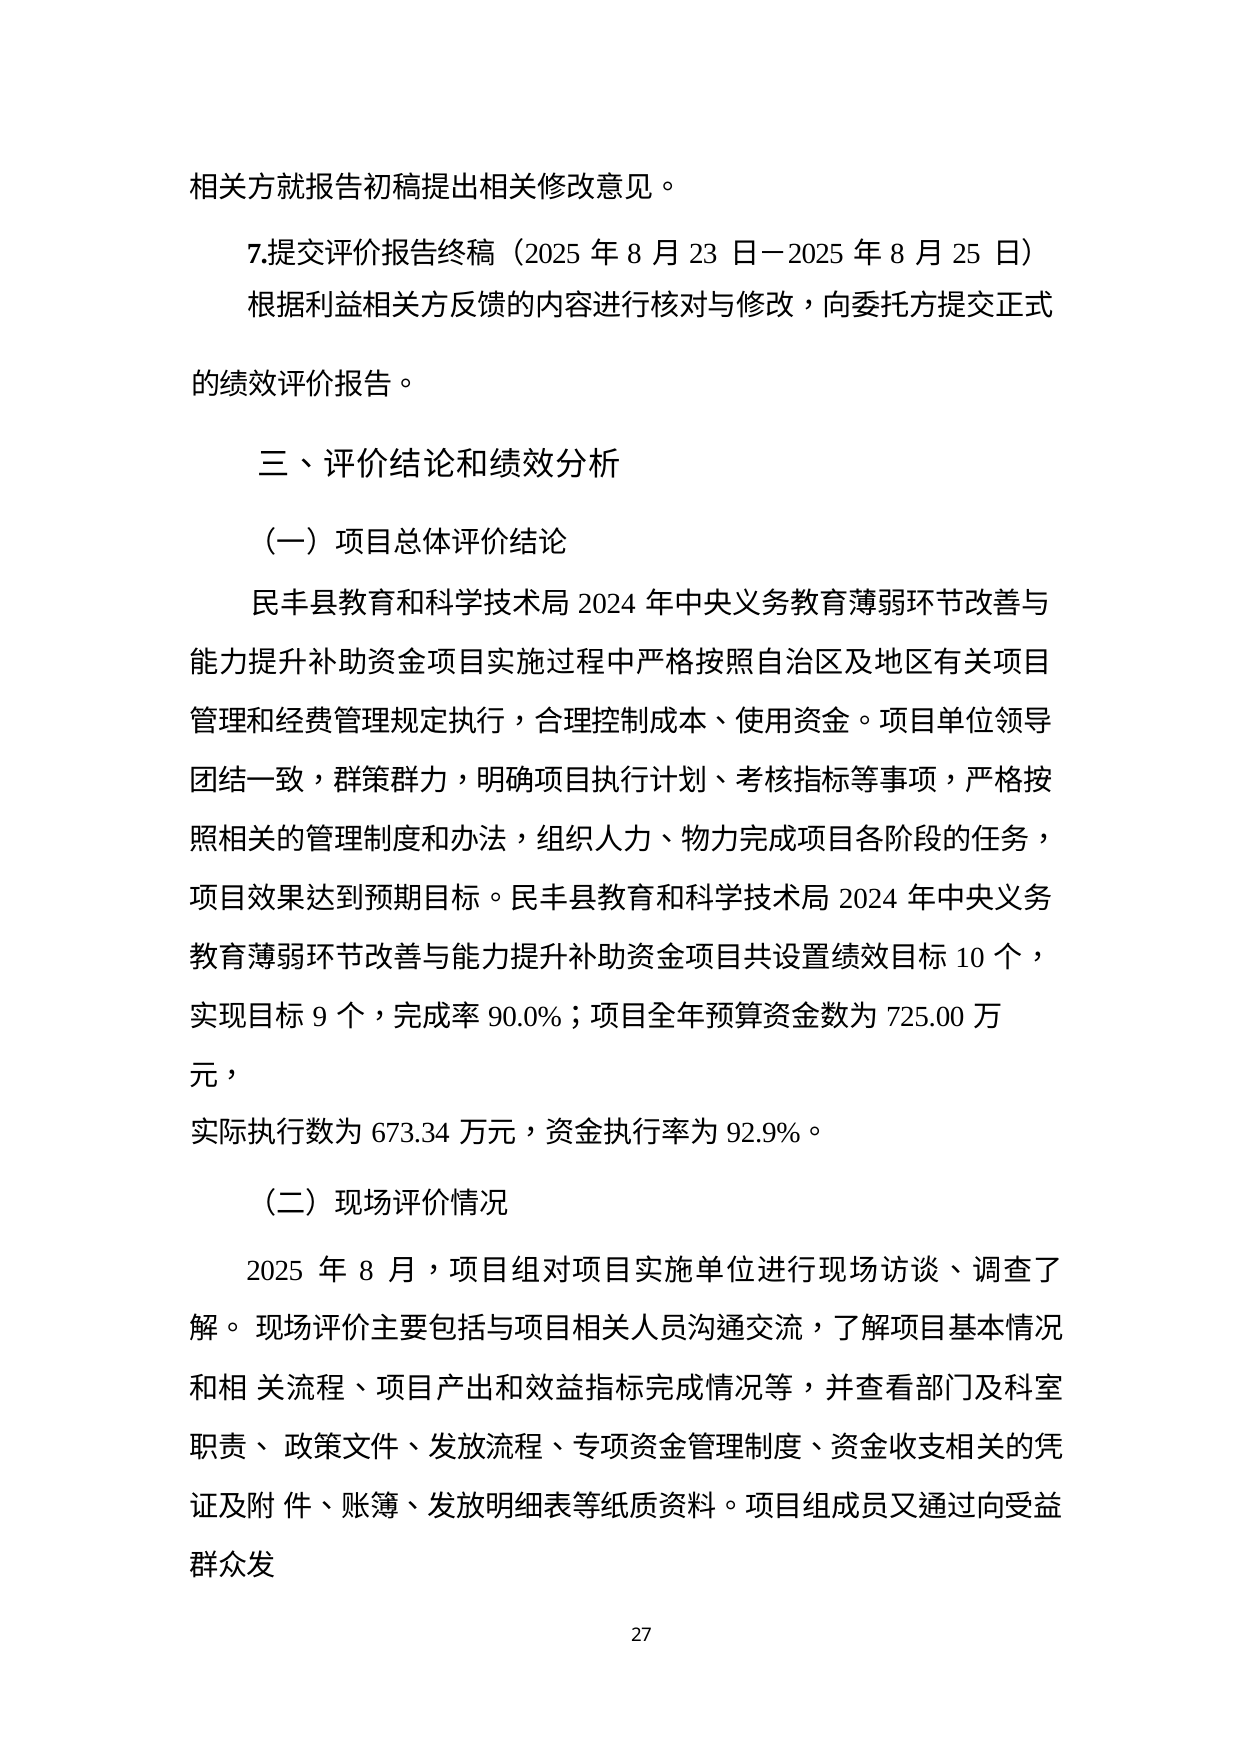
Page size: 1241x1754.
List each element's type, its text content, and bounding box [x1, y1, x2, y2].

text 民丰县教育和科学技术局 2024 年中央义务教育薄弱环节改善与 能力提升补助资金项目实施过程中严格按照自治区及地区有关项目 管理和经费管理规定执行，合理控制成本、使用资金。项目单位领导 团结一致，群策群力，明确项目执行计划、考核指标等事项，严格按 照相关的管理制度和办法，组织人力、物力完成项目各阶段的任务， 项目效果达到预期目标。民丰县教育和科学技术局 2024 年中央义务 教育薄弱环节改善与能力提升补助资金项目共设置绩效目标 10 个， 实现目标 9 个，完成率 90.0%；项目全年预算资金数为 725.00 万元， [189, 582, 1059, 1094]
text （一）项目总体评价结论 [248, 523, 1063, 559]
text 7.提交评价报告终稿（2025 年 8 月 23 日－2025 年 8 月 25 日） [247, 234, 1063, 271]
text 根据利益相关方反馈的内容进行核对与修改，向委托方提交正式 [248, 300, 1063, 365]
text 2025 年 8 月，项目组对项目实施单位进行现场访谈、调查了解。 现场评价主要包括与项目相关人员沟通交流，了解项目基本情况和相 关流程、项目产出和效益指标完成情况等，并查看部门及科室职责、 政策文件、发放流程、专项资金管理制度、资金收支相关的凭证及附 件、账簿、发放明细表等纸质资料。项目组成员又通过向受益群众发 [189, 1249, 1063, 1584]
text （二）现场评价情况 [248, 1184, 1063, 1221]
text 的绩效评价报告。 [191, 365, 1063, 402]
text 三、评价结论和绩效分析 [257, 442, 1063, 483]
text 实际执行数为 673.34 万元，资金执行率为 92.9%。 [190, 1114, 1063, 1150]
text 相关方就报告初稿提出相关修改意见。 [189, 168, 1063, 204]
